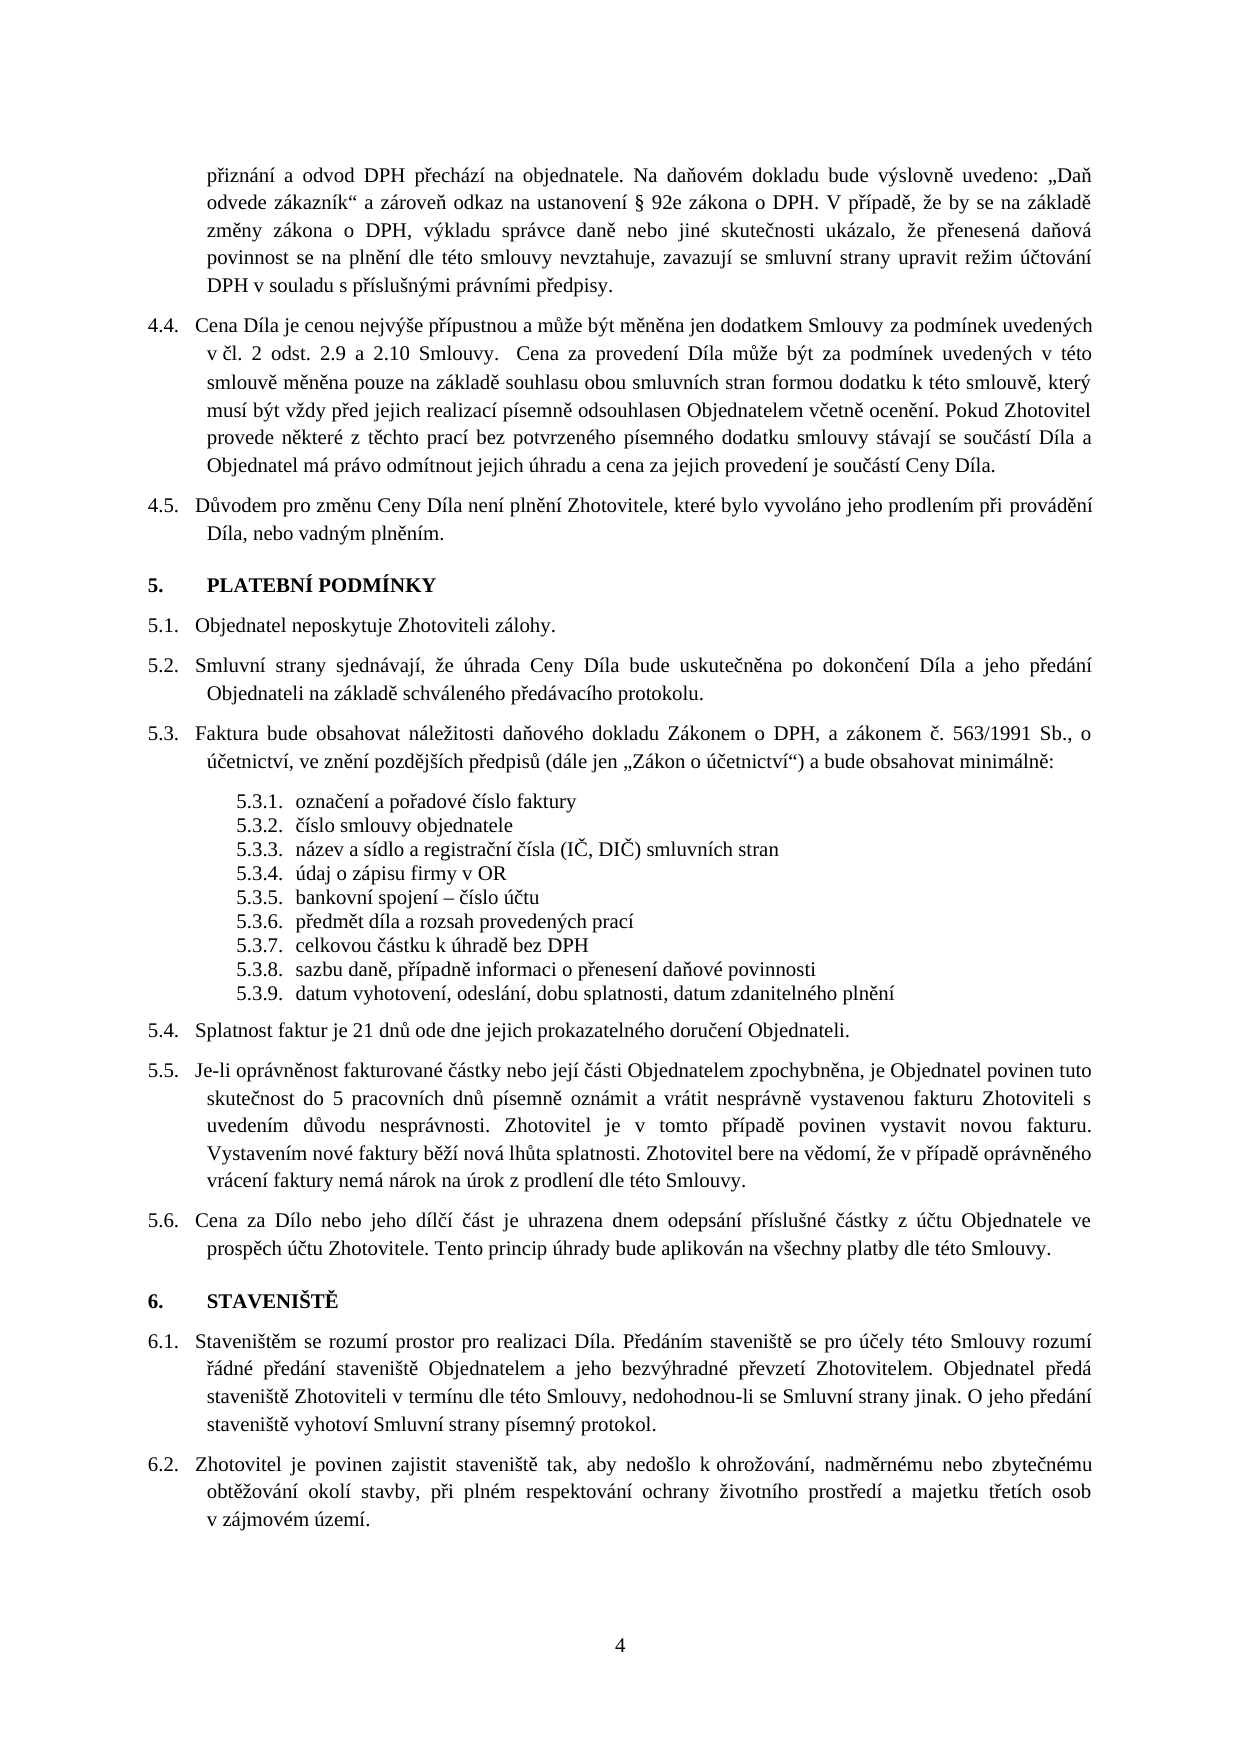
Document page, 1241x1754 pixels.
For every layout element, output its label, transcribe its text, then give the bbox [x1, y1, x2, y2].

list bankovní spojení – číslo účtu [236, 885, 1093, 909]
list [148, 162, 1093, 297]
list Staveništěm se rozumí prostor pro realizaci Díla. Předáním staveniště se pro účely této Smlouvy rozumí řádné předání staveniště Objednatelem a jeho bezvýhradné převzetí Zhotovitelem. Objednatel předá staveniště Zhotoviteli v termínu dle této Smlouvy, nedohodnou-li se Smluvní strany jinak. O jeho předání staveniště vyhotoví Smluvní strany písemný protokol. [148, 1329, 1093, 1436]
list PLATEBNÍ PODMÍNKY [148, 573, 1093, 597]
list Cena Díla je cenou nejvýše přípustnou a může být měněna jen dodatkem Smlouvy za podmínek uvedených v čl. 2 odst. 2.9 a 2.10 Smlouvy. Cena za provedení Díla může být za podmínek uvedených v této smlouvě měněna pouze na základě souhlasu obou smluvních stran formou dodatku k této smlouvě, který musí být vždy před jejich realizací písemně odsouhlasen Objednatelem včetně ocenění. Pokud Zhotovitel provede některé z těchto prací bez potvrzeného písemného dodatku smlouvy stávají se součástí Díla a Objednatel má právo odmítnout jejich úhradu a cena za jejich provedení je součástí Ceny Díla. [148, 313, 1093, 477]
list číslo smlouvy objednatele [236, 813, 1093, 837]
list Je-li oprávněnost fakturované částky nebo její části Objednatelem zpochybněna, je Objednatel povinen tuto skutečnost do 5 pracovních dnů písemně oznámit a vrátit nesprávně vystavenou fakturu Zhotoviteli s uvedením důvodu nesprávnosti. Zhotovitel je v tomto případě povinen vystavit novou fakturu. Vystavením nové faktury běží nová lhůta splatnosti. Zhotovitel bere na vědomí, že v případě oprávněného vrácení faktury nemá nárok na úrok z prodlení dle této Smlouvy. [148, 1058, 1093, 1192]
list označení a pořadové číslo faktury [236, 789, 1093, 813]
list celkovou částku k úhradě bez DPH [236, 933, 1093, 957]
list předmět díla a rozsah provedených prací [236, 909, 1093, 933]
list údaj o zápisu firmy v OR [236, 861, 1093, 885]
list STAVENIŠTĚ [148, 1288, 1093, 1313]
list Objednatel neposkytuje Zhotoviteli zálohy. [148, 613, 1093, 637]
list Zhotovitel je povinen zajistit staveniště tak, aby nedošlo k ohrožování, nadměrnému nebo zbytečnému obtěžování okolí stavby, při plném respektování ochrany životního prostředí a majetku třetích osob v zájmovém území. [148, 1452, 1093, 1531]
list název a sídlo a registrační čísla (IČ, DIČ) smluvních stran [236, 837, 1093, 861]
list Cena za Dílo nebo jeho dílčí část je uhrazena dnem odepsání příslušné částky z účtu Objednatele ve prospěch účtu Zhotovitele. Tento princip úhrady bude aplikován na všechny platby dle této Smlouvy. [148, 1208, 1093, 1260]
list sazbu daně, případně informaci o přenesení daňové povinnosti [236, 957, 1093, 981]
list Splatnost faktur je 21 dnů ode dne jejich prokazatelného doručení Objednateli. [148, 1018, 1093, 1042]
list Faktura bude obsahovat náležitosti daňového dokladu Zákonem o DPH, a zákonem č. 563/1991 Sb., o účetnictví, ve znění pozdějších předpisů (dále jen „Zákon o účetnictví“) a bude obsahovat minimálně: [148, 721, 1093, 773]
list Smluvní strany sjednávají, že úhrada Ceny Díla bude uskutečněna po dokončení Díla a jeho předání Objednateli na základě schváleného předávacího protokolu. [148, 653, 1093, 705]
list datum vyhotovení, odeslání, dobu splatnosti, datum zdanitelného plnění [236, 981, 1093, 1005]
list Důvodem pro změnu Ceny Díla není plnění Zhotovitele, které bylo vyvoláno jeho prodlením při provádění Díla, nebo vadným plněním. [148, 493, 1093, 544]
